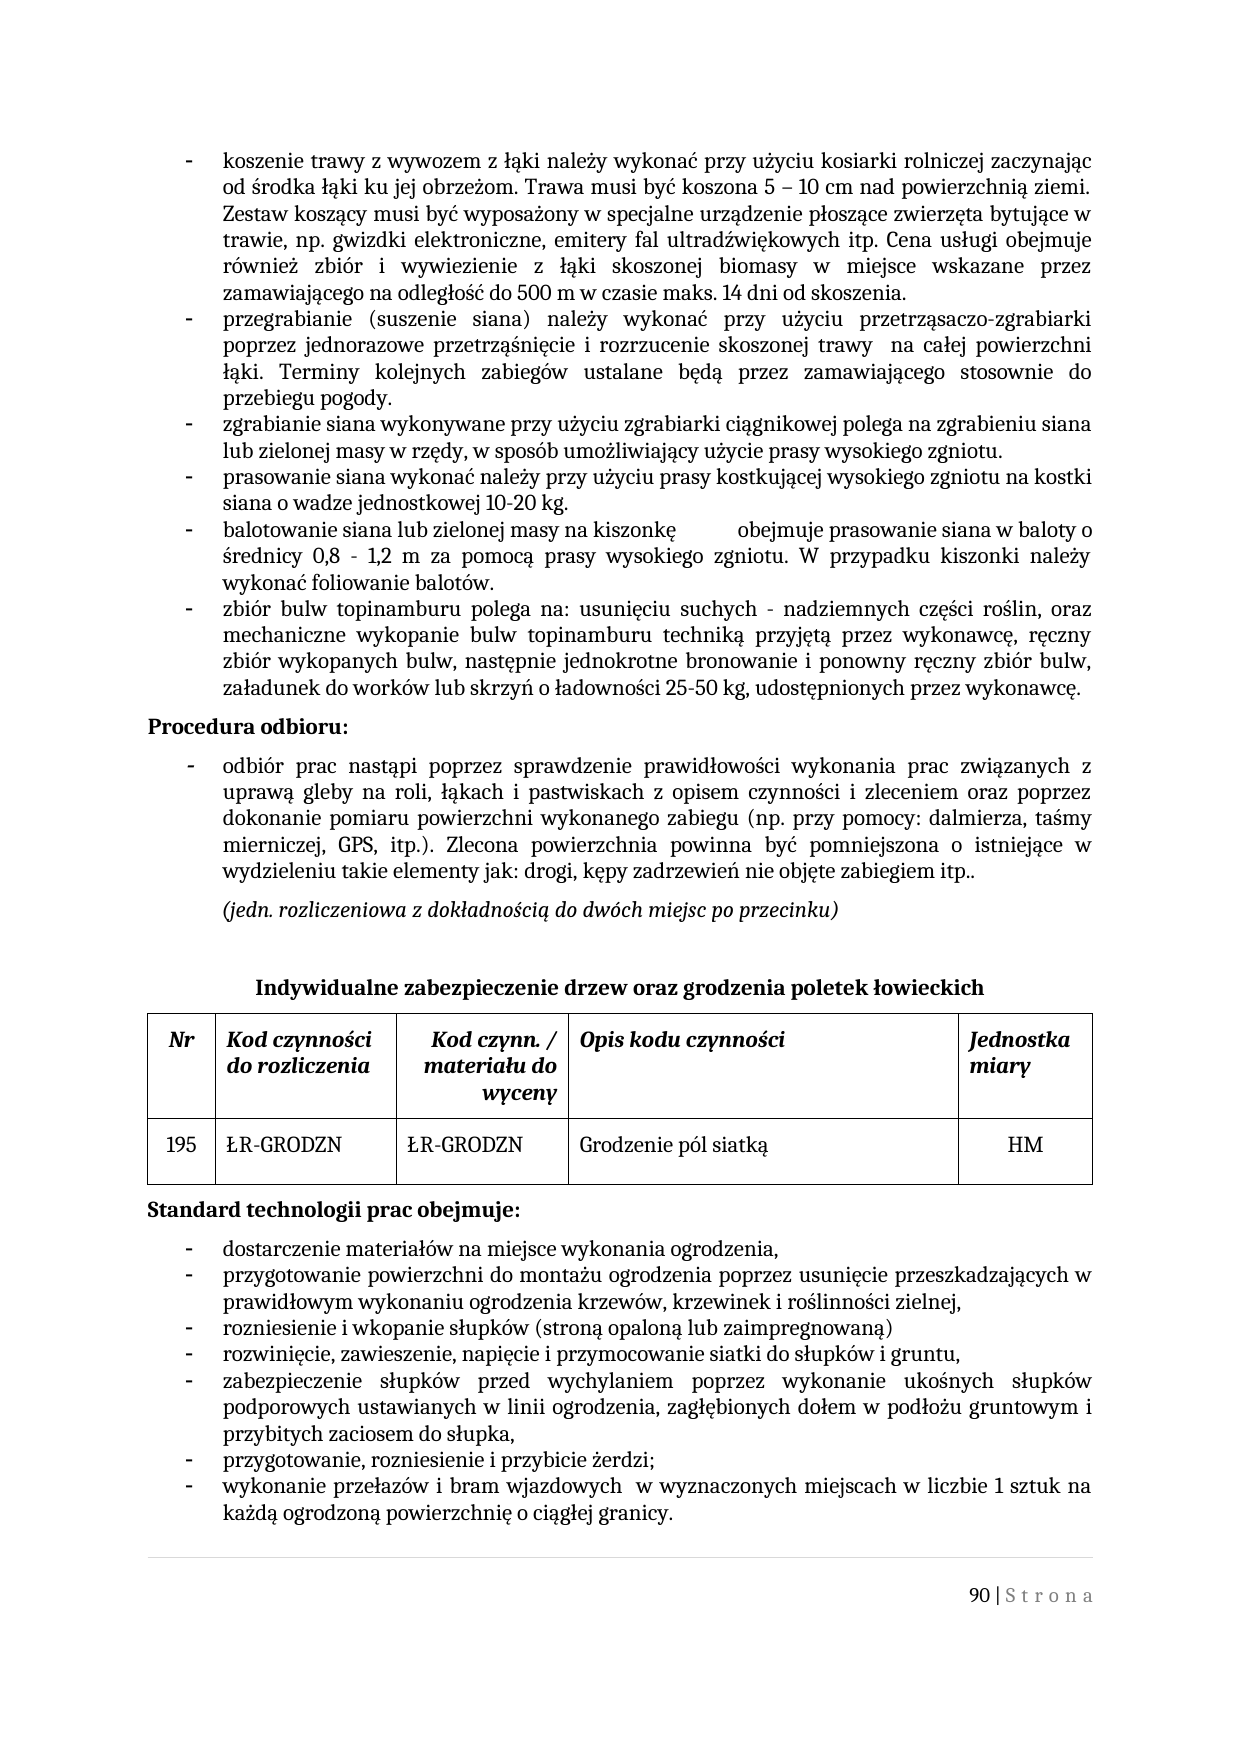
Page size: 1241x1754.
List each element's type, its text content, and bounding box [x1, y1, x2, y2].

list rozniesienie i wkopanie słupków (stroną opaloną lub zaimpregnowaną) [185, 1315, 1093, 1341]
text Procedura odbioru: [148, 713, 1093, 740]
list zbiór bulw topinamburu polega na: usunięciu suchych - nadziemnych części roślin, oraz mechaniczne wykopanie bulw topinamburu techniką przyjętą przez wykonawcę, ręczny zbiór wykopanych bulw, następnie jednokrotne bronowanie i ponowny ręczny zbiór bulw, załadunek do worków lub skrzyń o ładowności 25-50 kg, udostępnionych przez wykonawcę. [185, 596, 1093, 701]
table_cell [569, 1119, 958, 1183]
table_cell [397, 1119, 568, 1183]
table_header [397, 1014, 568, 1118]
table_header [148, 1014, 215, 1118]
list przygotowanie powierzchni do montażu ogrodzenia poprzez usunięcie przeszkadzających w prawidłowym wykonaniu ogrodzenia krzewów, krzewinek i roślinności zielnej, [185, 1262, 1093, 1315]
list prasowanie siana wykonać należy przy użyciu prasy kostkującej wysokiego zgniotu na kostki siana o wadze jednostkowej 10-20 kg. [185, 464, 1093, 517]
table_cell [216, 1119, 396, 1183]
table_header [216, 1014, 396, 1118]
list zgrabianie siana wykonywane przy użyciu zgrabiarki ciągnikowej polega na zgrabieniu siana lub zielonej masy w rzędy, w sposób umożliwiający użycie prasy wysokiego zgniotu. [185, 411, 1093, 464]
list rozwinięcie, zawieszenie, napięcie i przymocowanie siatki do słupków i gruntu, [185, 1341, 1093, 1368]
text (jedn. rozliczeniowa z dokładnością do dwóch miejsc po przecinku) [148, 897, 1093, 923]
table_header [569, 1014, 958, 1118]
list przegrabianie (suszenie siana) należy wykonać przy użyciu przetrząsaczo-zgrabiarki poprzez jednorazowe przetrząśnięcie i rozrzucenie skoszonej trawy na całej powierzchni łąki. Terminy kolejnych zabiegów ustalane będą przez zamawiającego stosownie do przebiegu pogody. [185, 306, 1093, 411]
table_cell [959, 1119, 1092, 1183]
list dostarczenie materiałów na miejsce wykonania ogrodzenia, [185, 1236, 1093, 1262]
list przygotowanie, rozniesienie i przybicie żerdzi; [185, 1447, 1093, 1473]
text Standard technologii prac obejmuje: [148, 1197, 1093, 1223]
list odbiór prac nastąpi poprzez sprawdzenie prawidłowości wykonania prac związanych z uprawą gleby na roli, łąkach i pastwiskach z opisem czynności i zleceniem oraz poprzez dokonanie pomiaru powierzchni wykonanego zabiegu (np. przy pomocy: dalmierza, taśmy mierniczej, GPS, itp.). Zlecona powierzchnia powinna być pomniejszona o istniejące w wydzieleniu takie elementy jak: drogi, kępy zadrzewień nie objęte zabiegiem itp.. [185, 752, 1093, 884]
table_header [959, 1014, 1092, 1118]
text Indywidualne zabezpieczenie drzew oraz grodzenia poletek łowieckich [148, 974, 1093, 1001]
list zabezpieczenie słupków przed wychylaniem poprzez wykonanie ukośnych słupków podporowych ustawianych w linii ogrodzenia, zagłębionych dołem w podłożu gruntowym i przybitych zaciosem do słupka, [185, 1368, 1093, 1447]
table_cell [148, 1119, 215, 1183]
list wykonanie przełazów i bram wjazdowych w wyznaczonych miejscach w liczbie 1 sztuk na każdą ogrodzoną powierzchnię o ciągłej granicy. [185, 1473, 1093, 1526]
list balotowanie siana lub zielonej masy na kiszonkę obejmuje prasowanie siana w baloty o średnicy 0,8 - 1,2 m za pomocą prasy wysokiego zgniotu. W przypadku kiszonki należy wykonać foliowanie balotów. [185, 517, 1093, 596]
list koszenie trawy z wywozem z łąki należy wykonać przy użyciu kosiarki rolniczej zaczynając od środka łąki ku jej obrzeżom. Trawa musi być koszona 5 – 10 cm nad powierzchnią ziemi. Zestaw koszący musi być wyposażony w specjalne urządzenie płoszące zwierzęta bytujące w trawie, np. gwizdki elektroniczne, emitery fal ultradźwiękowych itp. Cena usługi obejmuje również zbiór i wywiezienie z łąki skoszonej biomasy w miejsce wskazane przez zamawiającego na odległość do 500 m w czasie maks. 14 dni od skoszenia. [185, 148, 1093, 306]
